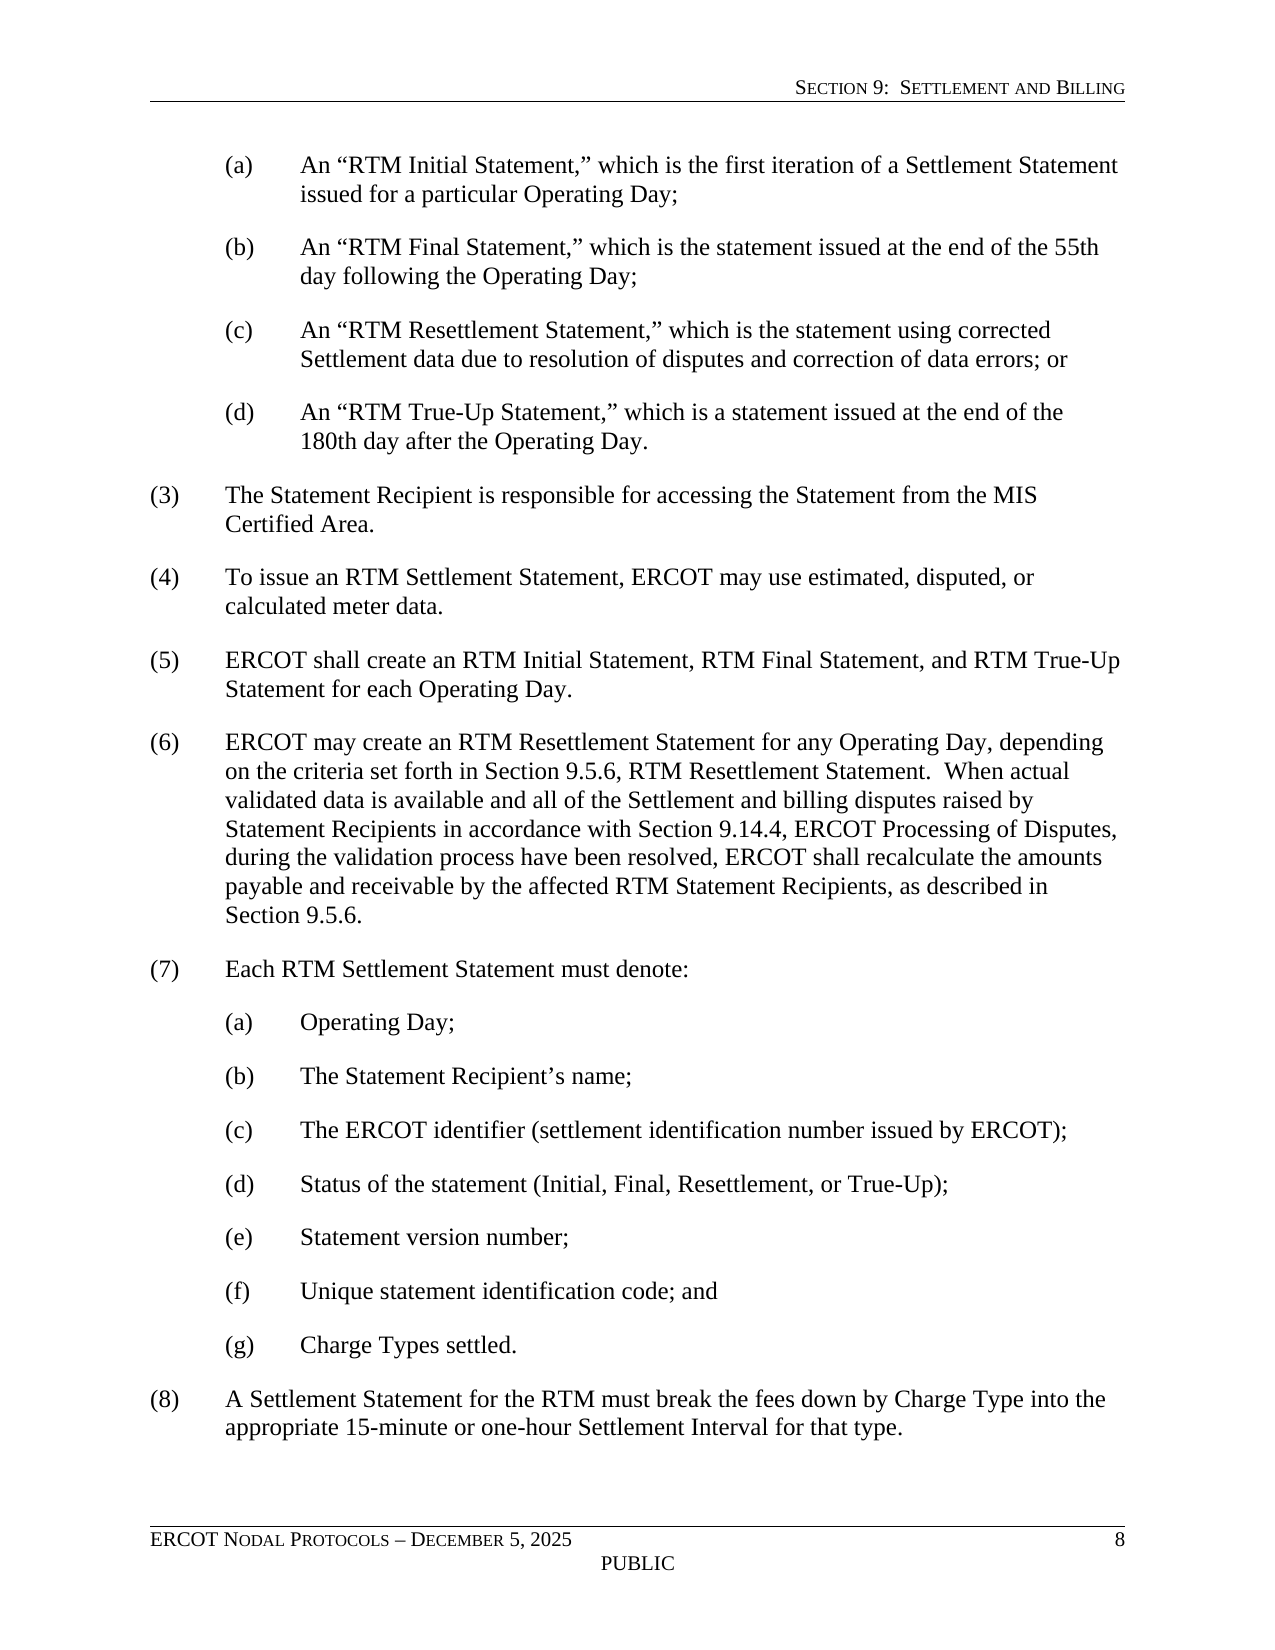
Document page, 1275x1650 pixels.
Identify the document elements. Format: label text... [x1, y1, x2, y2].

list (f) Unique statement identification code; and [225, 1276, 1125, 1305]
list (b) An “RTM Final Statement,” which is the statement issued at the end of the 55th day following the Operating Day; [225, 232, 1125, 290]
list (a) Operating Day; [225, 1007, 1125, 1036]
text (6) ERCOT may create an RTM Resettlement Statement for any Operating Day, depending on the criteria set forth in Section 9.5.6, RTM Resettlement Statement. When actual validated data is available and all of the Settlement and billing disputes raised by Statement Recipients in accordance with Section 9.14.4, ERCOT Processing of Disputes, during the validation process have been resolved, ERCOT shall recalculate the amounts payable and receivable by the affected RTM Statement Recipients, as described in Section 9.5.6. [150, 727, 1125, 929]
list (g) Charge Types settled. [225, 1330, 1125, 1359]
list (c) The ERCOT identifier (settlement identification number issued by ERCOT); [225, 1115, 1125, 1144]
text (8) A Settlement Statement for the RTM must break the fees down by Charge Type into the appropriate 15-minute or one-hour Settlement Interval for that type. [150, 1384, 1125, 1441]
text (5) ERCOT shall create an RTM Initial Statement, RTM Final Statement, and RTM True-Up Statement for each Operating Day. [150, 645, 1125, 702]
text (7) Each RTM Settlement Statement must denote: [150, 954, 1125, 982]
list (b) The Statement Recipient’s name; [225, 1061, 1125, 1090]
list (d) Status of the statement (Initial, Final, Resettlement, or True-Up); [225, 1169, 1125, 1197]
text (4) To issue an RTM Settlement Statement, ERCOT may use estimated, disputed, or calculated meter data. [150, 562, 1125, 620]
list (d) An “RTM True-Up Statement,” which is a statement issued at the end of the 180th day after the Operating Day. [225, 397, 1125, 455]
text (3) The Statement Recipient is responsible for accessing the Statement from the MIS Certified Area. [150, 480, 1125, 537]
list (c) An “RTM Resettlement Statement,” which is the statement using corrected Settlement data due to resolution of disputes and correction of data errors; or [225, 315, 1125, 372]
list (a) An “RTM Initial Statement,” which is the first iteration of a Settlement Statement issued for a particular Operating Day; [225, 150, 1125, 207]
list (e) Statement version number; [225, 1222, 1125, 1251]
